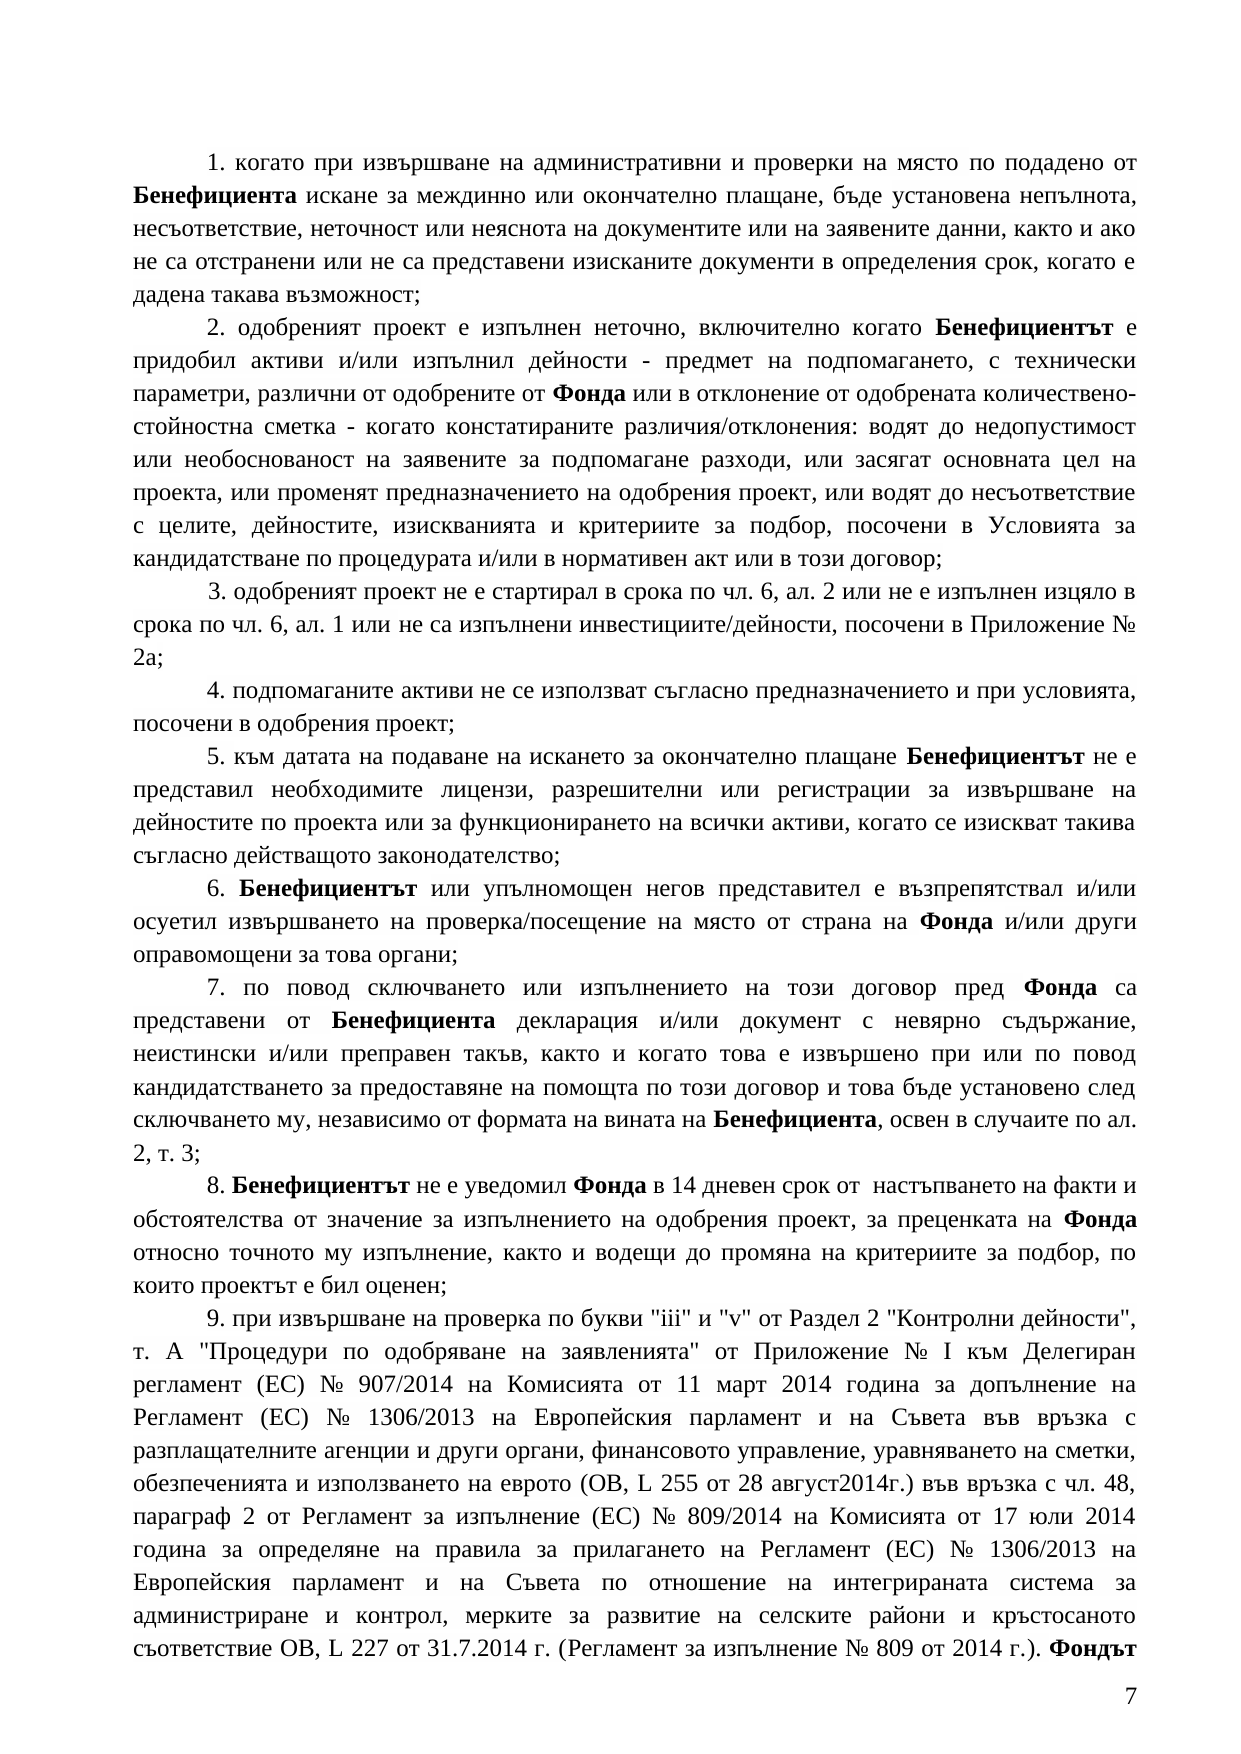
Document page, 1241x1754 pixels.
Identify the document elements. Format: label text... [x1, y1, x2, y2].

text 8. Бенефициентът не е уведомил Фонда в 14 дневен срок от настъпването на факти и обстоятелства от значение за изпълнението на одобрения проект, за преценката на Фонда относно точното му изпълнение, както и водещи до промяна на критериите за подбор, по които проектът е бил оценен; [133, 1171, 1137, 1298]
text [133, 1629, 1137, 1662]
text 5. към датата на подаване на искането за окончателно плащане Бенефициентът не е представил необходимите лицензи, разрешителни или регистрации за извършване на дейностите по проекта или за функционирането на всички активи, когато се изискват такива съгласно действащото законодателство; [133, 741, 1137, 869]
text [133, 1303, 1137, 1336]
text 4. подпомаганите активи не се използват съгласно предназначението и при условията, посочени в одобрения проект; [133, 675, 1137, 737]
text 1. когато при извършване на административни и проверки на място по подадено от Бенефициента искане за междинно или окончателно плащане, бъде установена непълнота, несъответствие, неточност или неяснота на документите или на заявените данни, както и ако не са отстранени или не са представени изисканите документи в определения срок, когато е дадена такава възможност; [133, 147, 1137, 213]
text 7. по повод сключването или изпълнението на този договор пред Фонда са представени от Бенефициента декларация и/или документ с невярно съдържание, неистински и/или преправен такъв, както и когато това е извършено при или по повод кандидатстването за предоставяне на помощта по този договор и това бъде установено след сключването му, независимо от формата на вината на Бенефициента, освен в случаите по ал. 2, т. 3; [133, 972, 1137, 1166]
text 1. когато при извършване на административни и проверки на място по подадено от Бенефициента искане за междинно или окончателно плащане, бъде установена непълнота, несъответствие, неточност или неяснота на документите или на заявените данни, както и ако не са отстранени или не са представени изисканите документи в определения срок, когато е дадена такава възможност; [133, 275, 1137, 308]
text 6. Бенефициентът или упълномощен негов представител е възпрепятствал и/или осуетил извършването на проверка/посещение на място от страна на Фонда и/или други оправомощени за това органи; [133, 873, 1137, 968]
text 3. одобреният проект не е стартирал в срока по чл. 6, ал. 2 или не е изпълнен изцяло в срока по чл. 6, ал. 1 или не са изпълнени инвестициите/дейности, посочени в Приложение № 2а; [133, 576, 1137, 671]
